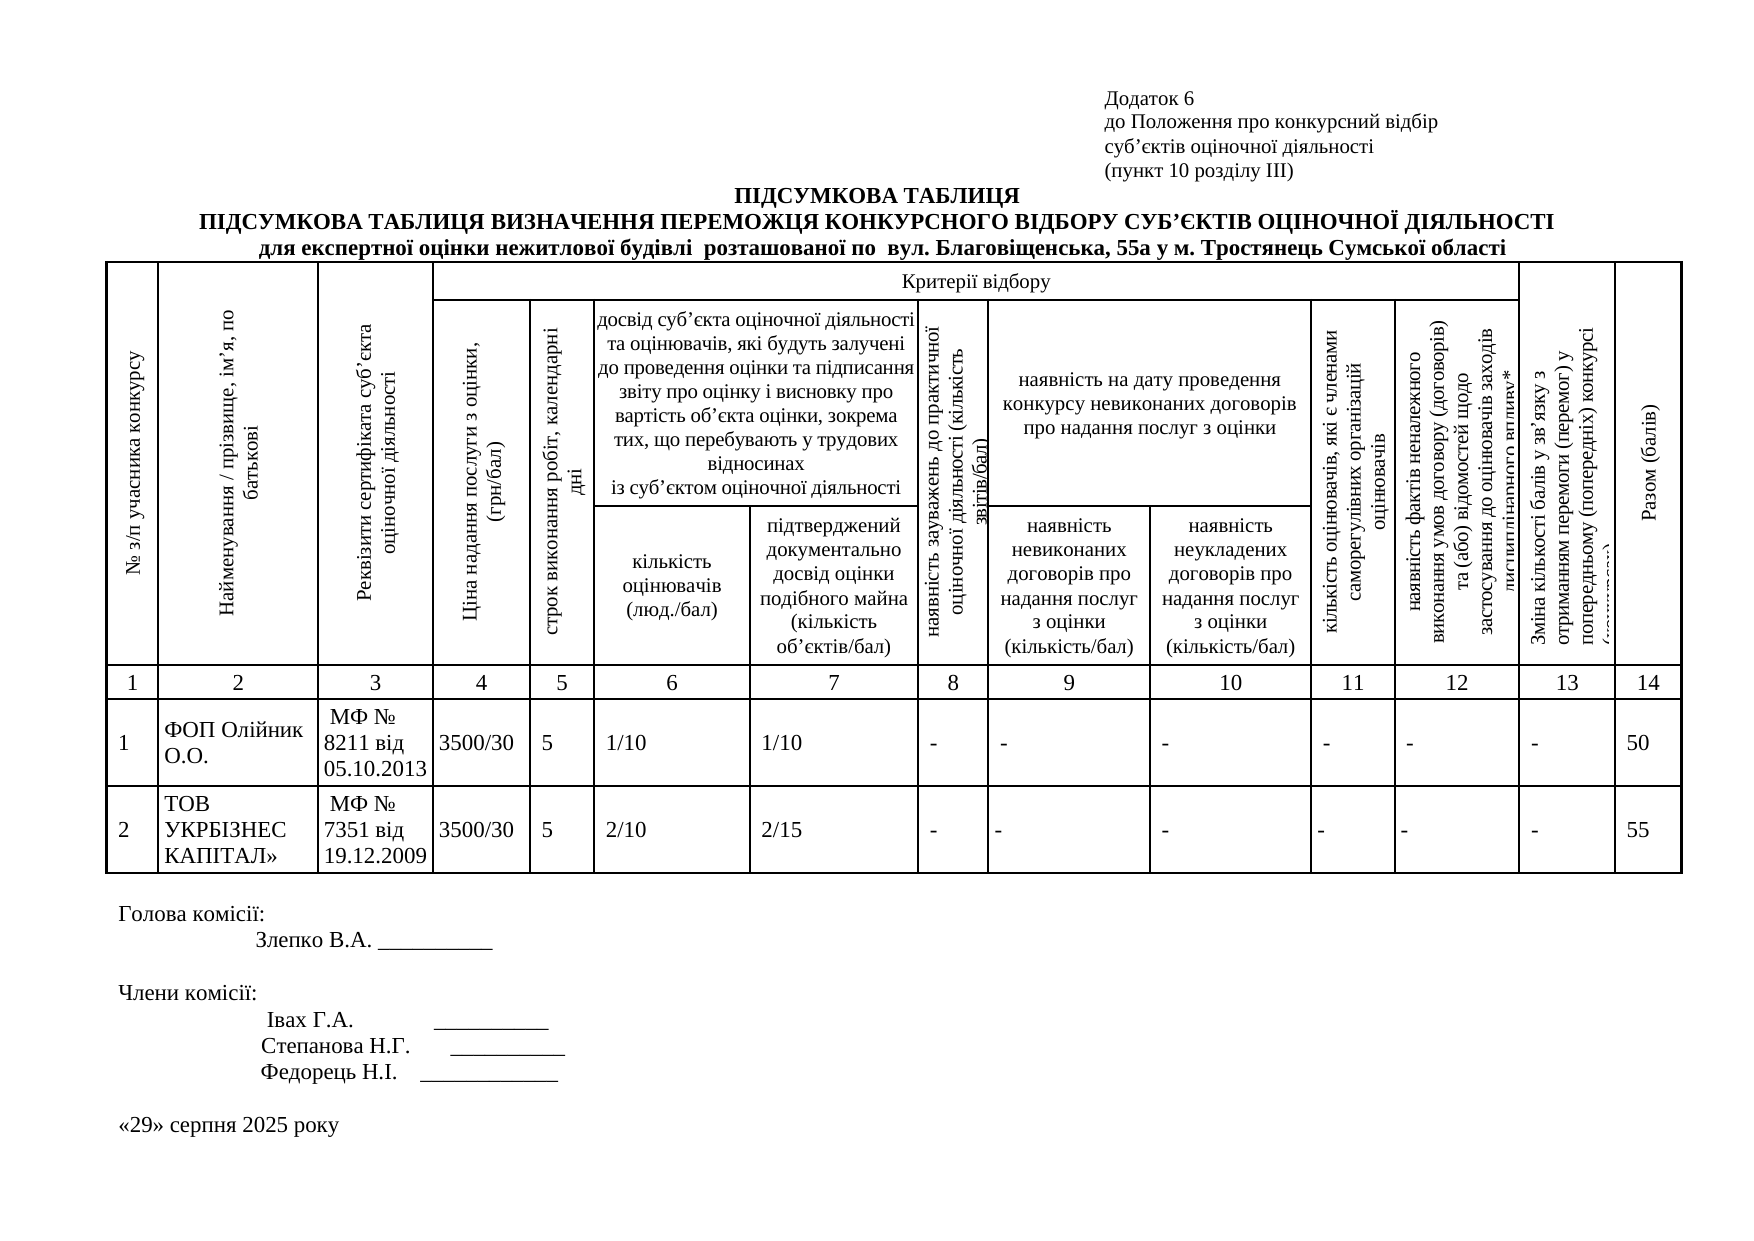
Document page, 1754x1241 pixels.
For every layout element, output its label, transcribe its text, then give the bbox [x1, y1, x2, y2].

table_cell - [1151, 787, 1310, 872]
table_cell - [1396, 787, 1518, 872]
table_cell кількість оцінювачів, які є членами саморегулівних організацій оцінювачів [1312, 301, 1394, 663]
table_cell кількість оцінювачів (люд./бал) [595, 507, 749, 663]
table_cell 2/15 [751, 787, 917, 872]
table_cell 7 [751, 666, 917, 698]
table_cell 8 [919, 666, 987, 698]
table_cell ФОП Олійник О.О. [159, 700, 317, 785]
table_cell 2 [108, 787, 157, 872]
table_cell 5 [531, 666, 593, 698]
text Голова комісії: [118, 900, 1636, 927]
table_cell - [1396, 700, 1518, 785]
table_cell досвід суб’єкта оціночної діяльності та оцінювачів, які будуть залучені до проведення оцінки та підписання звіту про оцінку і висновку про вартість об’єкта оцінки, зокрема тих, що перебувають у трудових відносинах із суб’єктом оціночної діяльності [595, 301, 917, 505]
table_cell 5 [531, 700, 593, 785]
text «29» серпня 2025 року [118, 1111, 1636, 1137]
table_cell 13 [1520, 666, 1614, 698]
table_header Реквізити сертифіката суб’єкта оціночної діяльності [319, 263, 432, 663]
text Степанова Н.Г. __________ [118, 1032, 1636, 1058]
table_cell наявність фактів неналежного виконання умов договору (договорів) та (або) відомостей щодо застосування до оцінювачів заходів дисциплінарного впливу* [1396, 301, 1518, 663]
table_header Критерії відбору [434, 263, 1518, 299]
table_cell - [1151, 700, 1310, 785]
table_header Найменування / прізвище, ім’я, по батькові [159, 263, 317, 663]
table_cell - [1520, 787, 1614, 872]
table_cell 3500/30 [434, 700, 529, 785]
text Івах Г.А. __________ [118, 1006, 1636, 1032]
table_cell 1/10 [595, 700, 749, 785]
table_header Разом (балів) [1616, 263, 1680, 663]
table_cell 6 [595, 666, 749, 698]
table_cell - [1312, 787, 1394, 872]
table_cell 1 [108, 666, 157, 698]
table_cell МФ № 8211 від 05.10.2013 [319, 700, 432, 785]
table_cell 10 [1151, 666, 1310, 698]
table_cell 11 [1312, 666, 1394, 698]
table_cell ТОВ УКРБІЗНЕС КАПІТАЛ» [159, 787, 317, 872]
table_cell наявність на дату проведення конкурсу невиконаних договорів про надання послуг з оцінки [989, 301, 1310, 505]
table_cell - [989, 700, 1149, 785]
table_cell 5 [531, 787, 593, 872]
table_cell 2/10 [595, 787, 749, 872]
table_cell - [919, 700, 987, 785]
text ПІДСУМКОВА ТАБЛИЦЯ ПІДСУМКОВА ТАБЛИЦЯ ВИЗНАЧЕННЯ ПЕРЕМОЖЦЯ КОНКУРСНОГО ВІДБОРУ СУБ’ЄКТІВ ОЦІНОЧНОЇ ДІЯЛЬНОСТІ [118, 182, 1636, 234]
text Злепко В.А. __________ [118, 927, 1636, 953]
text для експертної оцінки нежитлової будівлі розташованої по вул. Благовіщенська, 55а у м. Тростянець Сумської області [118, 234, 1636, 261]
table_header Зміна кількості балів у зв’язку з отриманням перемоги (перемог) у попередньому (попередніх) конкурсі (конкурсах) [1520, 263, 1614, 663]
table_cell 14 [1616, 666, 1680, 698]
table_cell наявність невиконаних договорів про надання послуг з оцінки (кількість/бал) [989, 507, 1149, 663]
table_cell 3500/30 [434, 787, 529, 872]
table_cell 55 [1616, 787, 1680, 872]
table_cell 2 [159, 666, 317, 698]
table_cell - [1312, 700, 1394, 785]
text Члени комісії: [118, 979, 1636, 1006]
table_cell 50 [1616, 700, 1680, 785]
table_cell строк виконання робіт, календарні дні [531, 301, 593, 663]
table_cell 1 [108, 700, 157, 785]
text Федорець Н.І. ____________ [118, 1058, 1636, 1085]
table_cell МФ № 7351 від 19.12.2009 [319, 787, 432, 872]
table_cell наявність неукладених договорів про надання послуг з оцінки (кількість/бал) [1151, 507, 1310, 663]
table_cell 4 [434, 666, 529, 698]
table_cell 12 [1396, 666, 1518, 698]
table_cell наявність зауважень до практичної оціночної діяльності (кількість звітів/бал) [919, 301, 987, 663]
table_cell 3 [319, 666, 432, 698]
text Додаток 6 до Положення про конкурсний відбір суб’єктів оціночної діяльності (пункт 10 розділу ІІІ) [1104, 85, 1636, 182]
table_cell 9 [989, 666, 1149, 698]
table_cell підтверджений документально досвід оцінки подібного майна (кількість об’єктів/бал) [751, 507, 917, 663]
table_cell - [919, 787, 987, 872]
table_cell Ціна надання послуги з оцінки, (грн/бал) [434, 301, 529, 663]
table_cell - [989, 787, 1149, 872]
table_header № з/п учасника конкурсу [108, 263, 157, 663]
table_cell 1/10 [751, 700, 917, 785]
table_cell - [1520, 700, 1614, 785]
